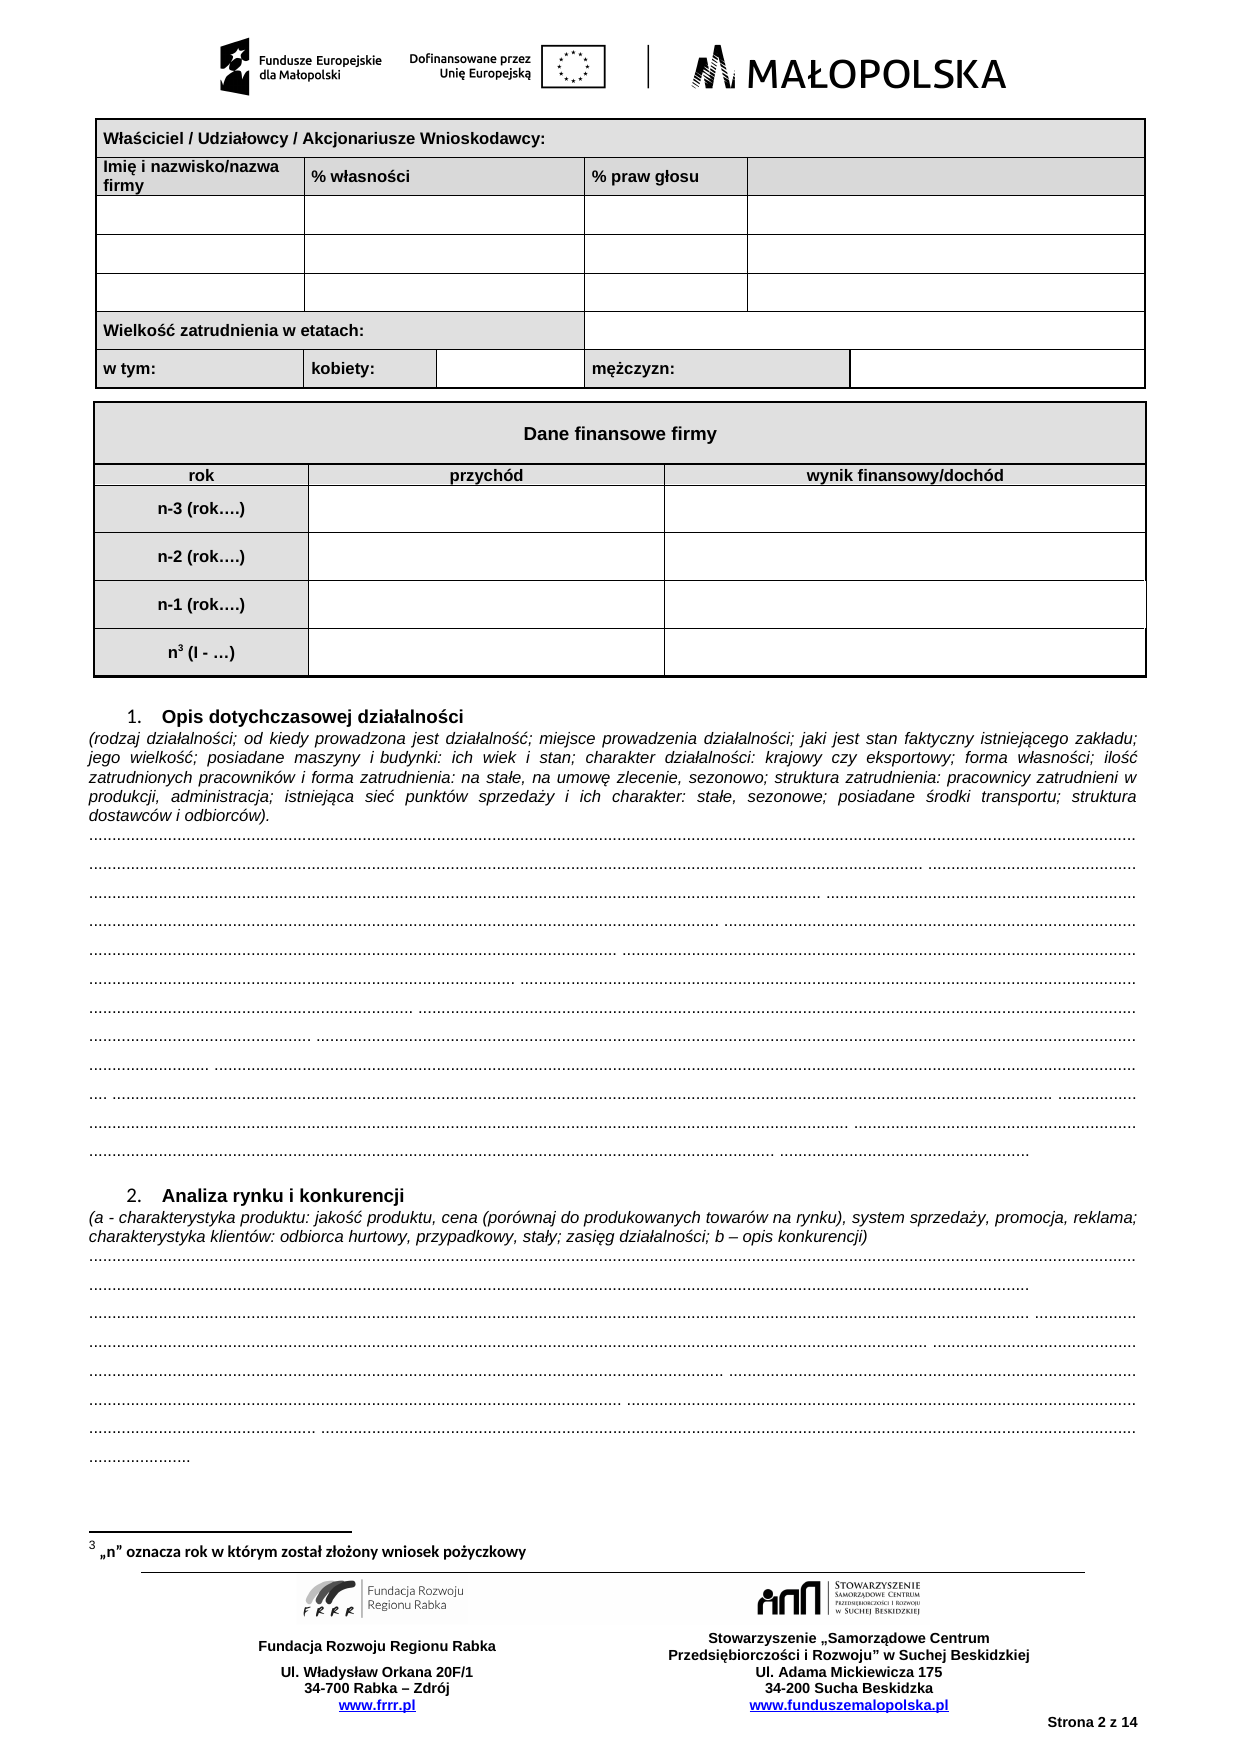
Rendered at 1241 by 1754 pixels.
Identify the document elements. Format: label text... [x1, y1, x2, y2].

table_header Właściciel / Udziałowcy / Akcjonariusze Wnioskodawcy: [97, 120, 1144, 157]
table_cell % własności [305, 158, 584, 195]
table_cell [309, 581, 664, 628]
list Opis dotychczasowej działalności [126, 704, 1137, 729]
table_cell n-3 (rok….) [95, 486, 308, 532]
table_cell Imię i nazwisko/nazwa firmy [97, 158, 304, 195]
table_header Dane finansowe firmy [95, 403, 1145, 463]
table_cell n (I - …) [95, 629, 308, 675]
picture [207, 23, 1019, 110]
table_cell [748, 158, 1144, 195]
table_cell Wielkość zatrudnienia w etatach: [97, 312, 584, 349]
picture [296, 1573, 930, 1625]
table_cell [309, 533, 664, 580]
table_cell [305, 196, 584, 234]
text ...................................................................................................................................................................................................................................................................................................................................................................................................................... ........................................................................................................................................................................................................... ........................................................................................................................................................................................................... ........................................................................................................................................................................................................... ........................................................................................................................................................................................................... ........................................................................................................................................................................................................... ........................................................................................................................................................................................................... ........................................................................................................................................................................................................... ........................................................................................................................................................................................................... ........................................................................................................................................................................................................... ..................................................................................................................................................................................... ................................................................................................................................................................................................................. ...................................................... [89, 825, 1137, 1160]
text (a - charakterystyka produktu: jakość produktu, cena (porównaj do produkowanych towarów na rynku), system sprzedaży, promocja, reklama; charakterystyka klientów: odbiorca hurtowy, przypadkowy, stały; zasięg działalności; b – opis konkurencji) [89, 1207, 1137, 1246]
table_cell [665, 533, 1145, 580]
table_cell n-2 (rok….) [95, 533, 308, 580]
table_cell [665, 580, 1146, 628]
table_cell [665, 628, 1145, 675]
table_cell [305, 274, 584, 311]
table_cell [585, 274, 747, 311]
table_cell [309, 486, 664, 532]
table_cell [97, 196, 304, 234]
table_cell [748, 274, 1144, 311]
table_cell [665, 486, 1145, 532]
table_cell [97, 274, 304, 311]
table_cell [585, 312, 1144, 349]
table_cell kobiety: [304, 350, 436, 387]
table_cell [585, 196, 747, 234]
table_cell [851, 350, 1144, 387]
table_cell [437, 350, 584, 387]
table_cell rok [95, 465, 308, 484]
table_cell n-1 (rok….) [95, 581, 308, 628]
table_cell [748, 196, 1144, 234]
text (rodzaj działalności; od kiedy prowadzona jest działalność; miejsce prowadzenia działalności; jaki jest stan faktyczny istniejącego zakładu; jego wielkość; posiadane maszyny i budynki: ich wiek i stan; charakter działalności: krajowy czy eksportowy; forma własności; ilość zatrudnionych pracowników i forma zatrudnienia: na stałe, na umowę zlecenie, sezonowo; struktura zatrudnienia: pracownicy zatrudnieni w produkcji, administracja; istniejąca sieć punktów sprzedaży i ich charakter: stałe, sezonowe; posiadane środki transportu; struktura dostawców i odbiorców). [89, 729, 1137, 825]
table_cell przychód [309, 465, 664, 484]
table_cell [585, 235, 747, 272]
table_cell [97, 235, 304, 272]
table_cell [309, 629, 664, 675]
list Analiza rynku i konkurencji [126, 1182, 1137, 1207]
text ........................................................................................................................................................................................................... ........................................................................................................................................................................................................... ........................................................................................................................................................................................................... ..................................................................................................................................................................................... ........................................................................................................................................................................................................... ............................................................................................................................................................... ...................................................................................................................................................................................................... [89, 1274, 1137, 1466]
table_cell mężczyzn: [585, 350, 849, 387]
table_cell wynik finansowy/dochód [665, 465, 1145, 484]
table_cell [305, 235, 584, 272]
table_cell [748, 235, 1144, 272]
table_cell % praw głosu [585, 158, 747, 195]
table_cell w tym: [97, 350, 303, 387]
